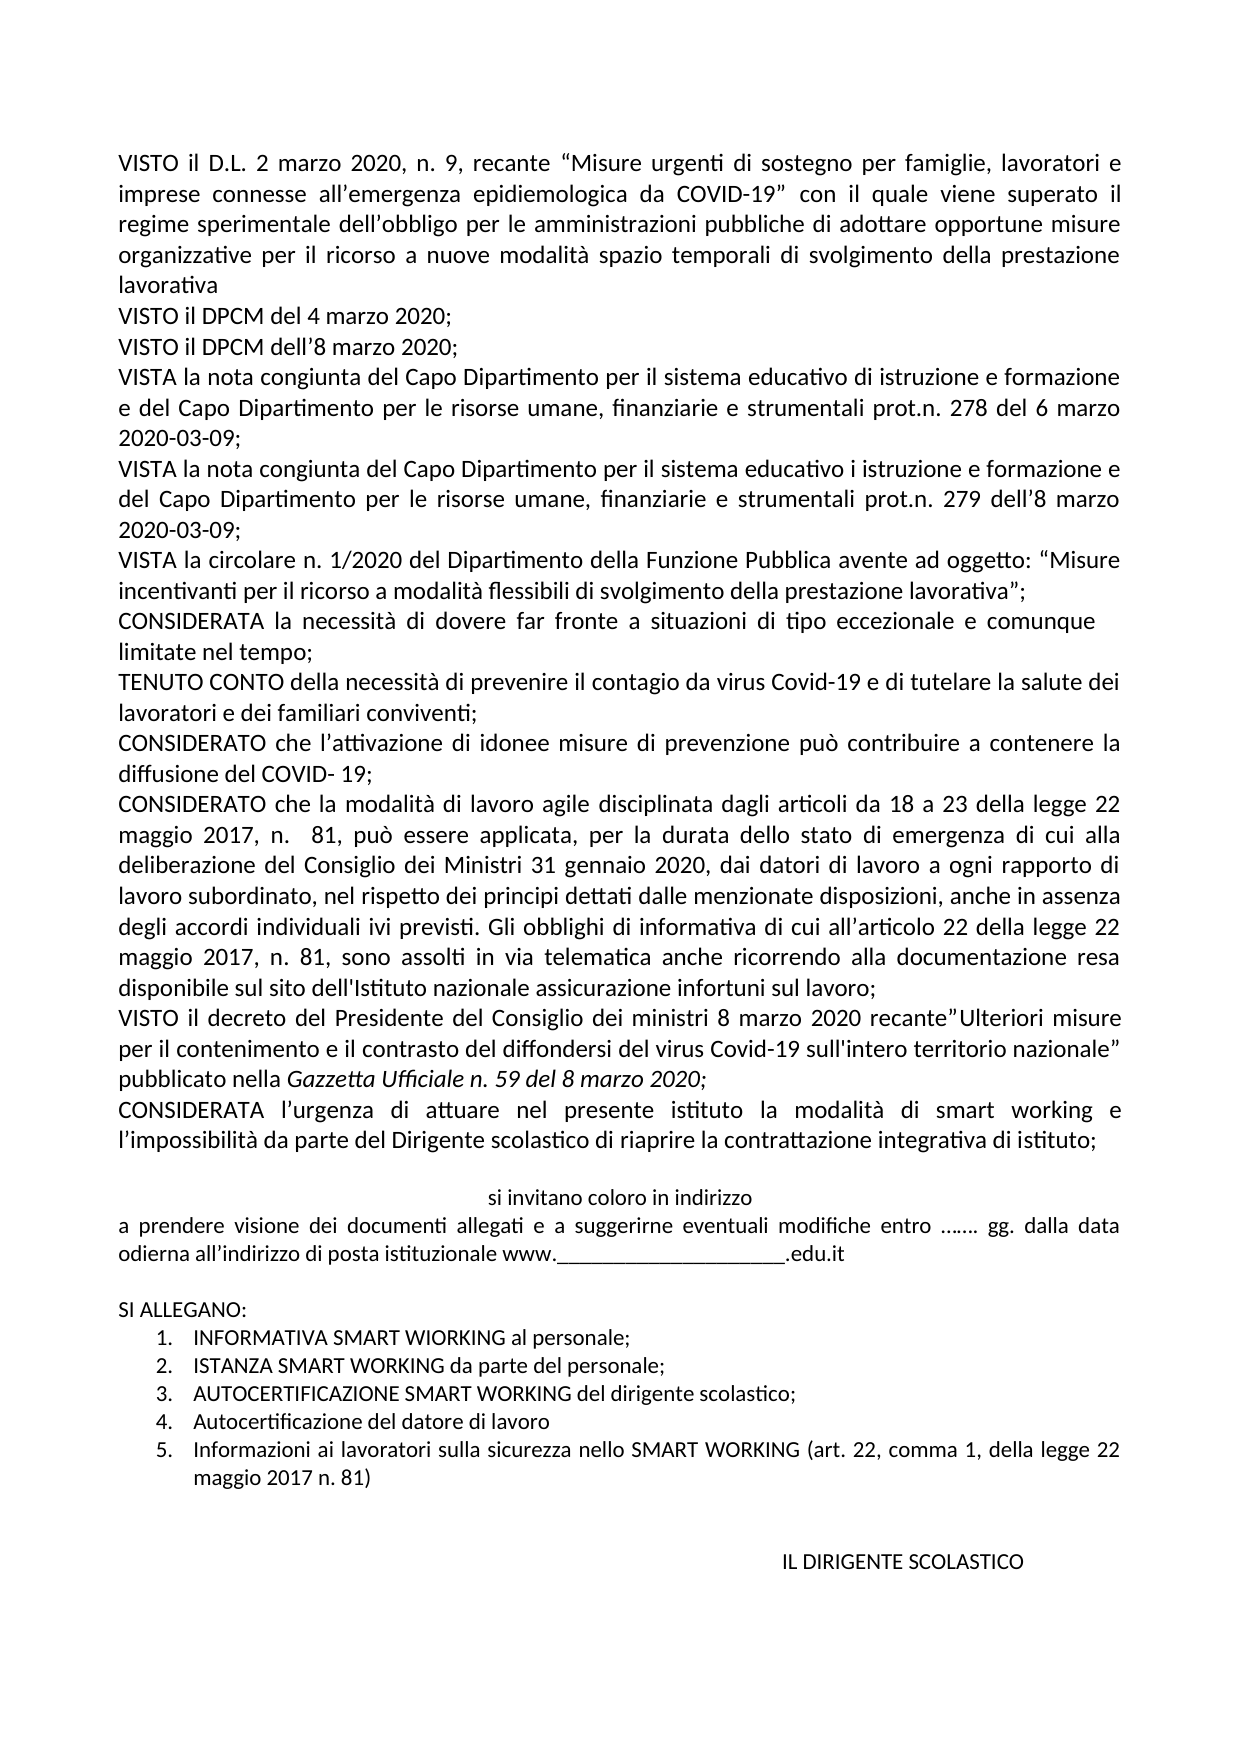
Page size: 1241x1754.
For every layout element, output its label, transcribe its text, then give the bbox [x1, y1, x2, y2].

list Informazioni ai lavoratori sulla sicurezza nello SMART WORKING (art. 22, comma 1, della legge 22 maggio 2017 n. 81) [156, 1435, 1122, 1491]
list AUTOCERTIFICAZIONE SMART WORKING del dirigente scolastico; [156, 1379, 1122, 1407]
list Autocertificazione del datore di lavoro [156, 1407, 1122, 1435]
text VISTO il DPCM dell’8 marzo 2020; [118, 331, 1122, 361]
text VISTO il decreto del Presidente del Consiglio dei ministri 8 marzo 2020 recante”Ulteriori misure per il contenimento e il contrasto del diffondersi del virus Covid-19 sull'intero territorio nazionale” pubblicato nella Gazzetta Ufficiale n. 59 del 8 marzo 2020; [118, 1002, 1122, 1094]
text CONSIDERATO che la modalità di lavoro agile disciplinata dagli articoli da 18 a 23 della legge 22 maggio 2017, n. 81, può essere applicata, per la durata dello stato di emergenza di cui alla deliberazione del Consiglio dei Ministri 31 gennaio 2020, dai datori di lavoro a ogni rapporto di lavoro subordinato, nel rispetto dei principi dettati dalle menzionate disposizioni, anche in assenza degli accordi individuali ivi previsti. Gli obblighi di informativa di cui all’articolo 22 della legge 22 maggio 2017, n. 81, sono assolti in via telematica anche ricorrendo alla documentazione resa disponibile sul sito dell'Istituto nazionale assicurazione infortuni sul lavoro; [118, 788, 1122, 1002]
text si invitano coloro in indirizzo [118, 1183, 1122, 1211]
text CONSIDERATA la necessità di dovere far fronte a situazioni di tipo eccezionale e comunque limitate nel tempo; [118, 605, 1097, 666]
text CONSIDERATA l’urgenza di attuare nel presente istituto la modalità di smart working e l’impossibilità da parte del Dirigente scolastico di riaprire la contrattazione integrativa di istituto; [118, 1094, 1122, 1155]
text VISTA la nota congiunta del Capo Dipartimento per il sistema educativo i istruzione e formazione e del Capo Dipartimento per le risorse umane, finanziarie e strumentali prot.n. 279 dell’8 marzo 2020-03-09; [118, 453, 1122, 544]
text VISTO il DPCM del 4 marzo 2020; [118, 300, 1122, 331]
text TENUTO CONTO della necessità di prevenire il contagio da virus Covid-19 e di tutelare la salute dei lavoratori e dei familiari conviventi; [118, 666, 1122, 727]
text IL DIRIGENTE SCOLASTICO [118, 1547, 1122, 1575]
text CONSIDERATO che l’attivazione di idonee misure di prevenzione può contribuire a contenere la diffusione del COVID- 19; [118, 727, 1122, 788]
text VISTA la nota congiunta del Capo Dipartimento per il sistema educativo di istruzione e formazione e del Capo Dipartimento per le risorse umane, finanziarie e strumentali prot.n. 278 del 6 marzo 2020-03-09; [118, 361, 1122, 453]
text VISTO il D.L. 2 marzo 2020, n. 9, recante “Misure urgenti di sostegno per famiglie, lavoratori e imprese connesse all’emergenza epidiemologica da COVID-19” con il quale viene superato il regime sperimentale dell’obbligo per le amministrazioni pubbliche di adottare opportune misure organizzative per il ricorso a nuove modalità spazio temporali di svolgimento della prestazione lavorativa [118, 148, 1122, 300]
list INFORMATIVA SMART WIORKING al personale; [156, 1323, 1122, 1351]
text SI ALLEGANO: [118, 1295, 1122, 1323]
list ISTANZA SMART WORKING da parte del personale; [156, 1351, 1122, 1379]
text a prendere visione dei documenti allegati e a suggerirne eventuali modifiche entro ……. gg. dalla data odierna all’indirizzo di posta istituzionale www.____________________.edu.it [118, 1211, 1122, 1267]
text VISTA la circolare n. 1/2020 del Dipartimento della Funzione Pubblica avente ad oggetto: “Misure incentivanti per il ricorso a modalità flessibili di svolgimento della prestazione lavorativa”; [118, 544, 1122, 605]
